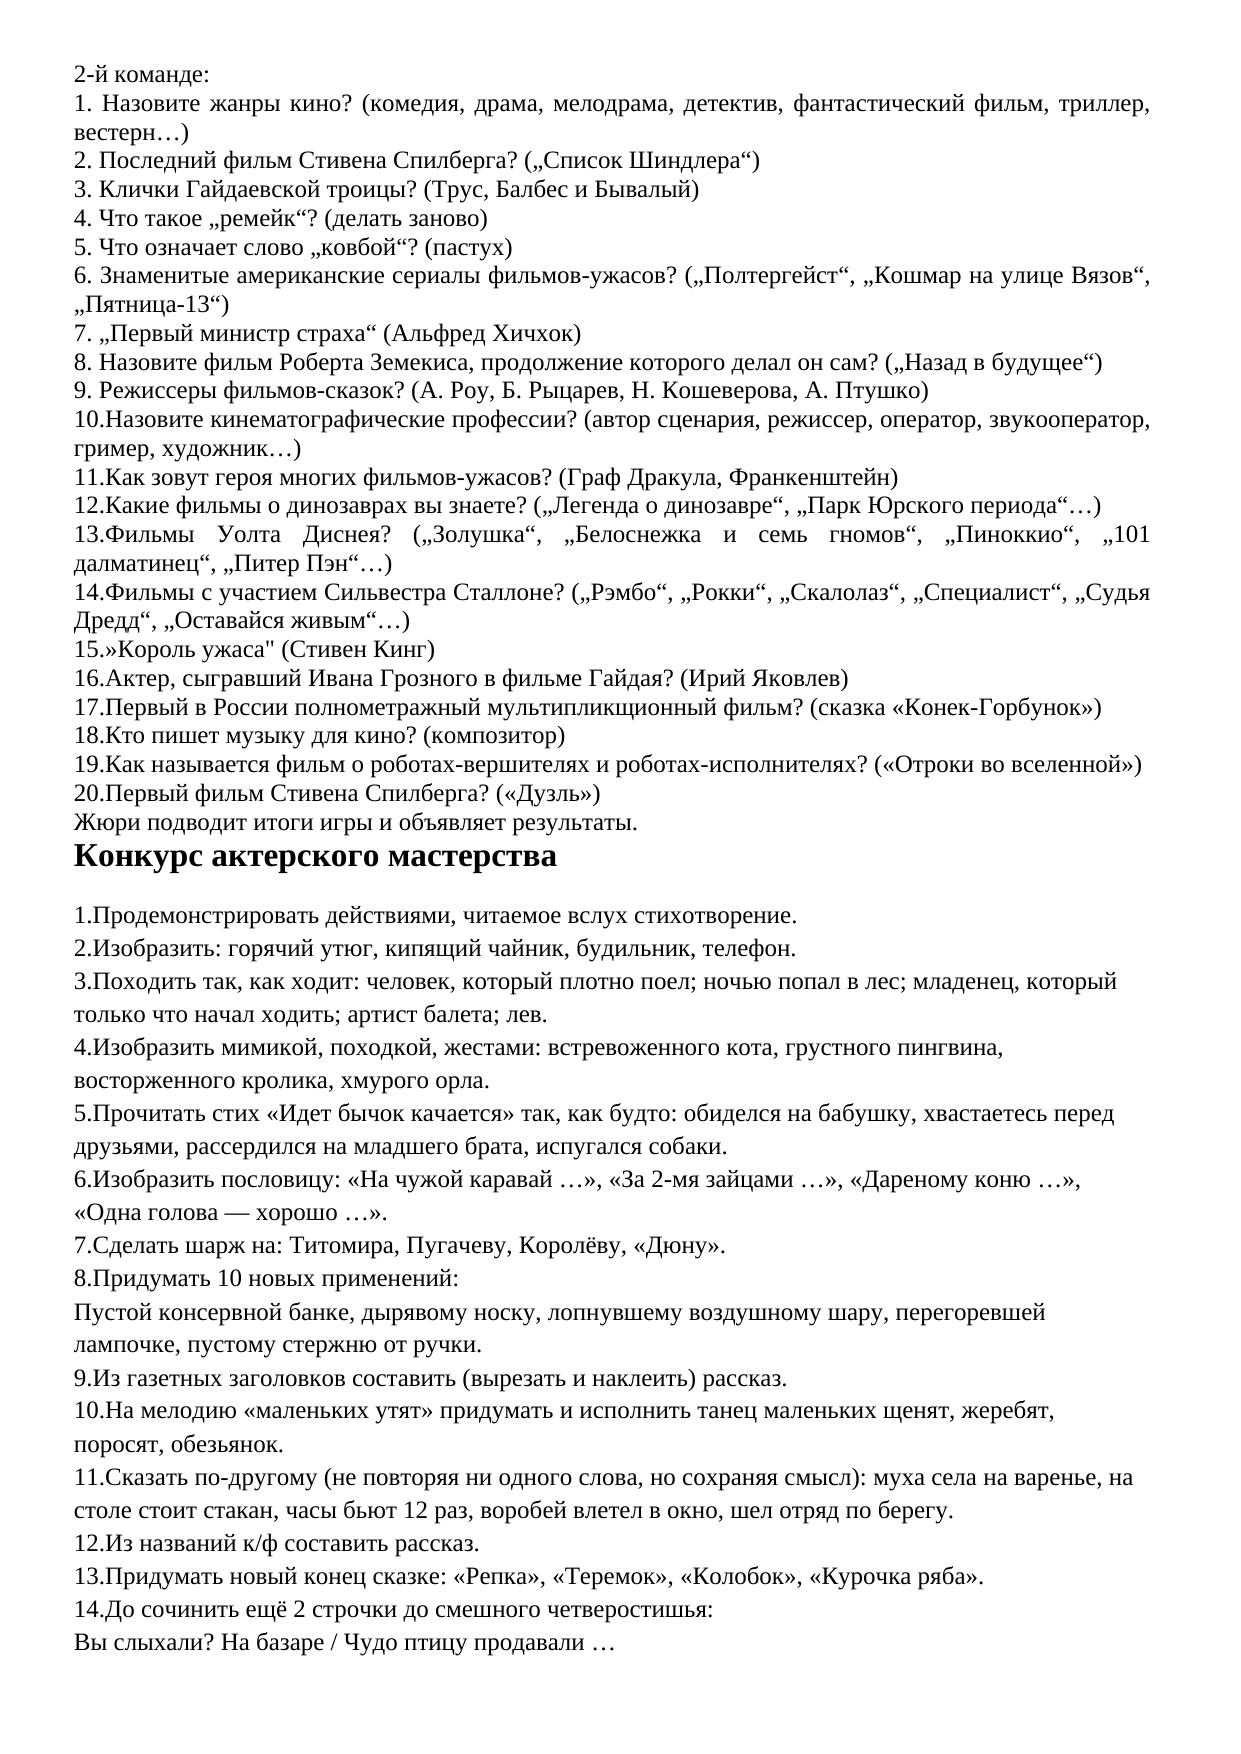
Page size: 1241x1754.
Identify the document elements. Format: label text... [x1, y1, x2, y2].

text 15.»Король ужаса" (Стивен Кинг) [74, 634, 1152, 663]
text Жюри подводит итоги игры и объявляет результаты. [74, 807, 1152, 835]
text 3. Клички Гайдаевской троицы? (Трус, Балбес и Бывалый) [74, 174, 1152, 203]
text 2. Последний фильм Стивена Спилберга? („Список Шиндлера“) [74, 145, 1152, 174]
text 20.Первый фильм Стивена Спилберга? («Дузль») [74, 778, 1152, 807]
text 10.Назовите кинематографические профессии? (автор сценария, режиссер, оператор, звукооператор, гример, художник…) [74, 404, 1152, 462]
text 14.Фильмы с участием Сильвестра Сталлоне? („Рэмбо“, „Рокки“, „Скалолаз“, „Специалист“, „Судья Дредд“, „Оставайся живым“…) [74, 577, 1152, 634]
text 9. Режиссеры фильмов-сказок? (А. Роу, Б. Рыцарев, Н. Кошеверова, А. Птушко) [74, 375, 1152, 404]
text 1. Назовите жанры кино? (комедия, драма, мелодрама, детектив, фантастический фильм, триллер, вестерн…) [74, 88, 1152, 145]
text 16.Актер, сыгравший Ивана Грозного в фильме Гайдая? (Ирий Яковлев) [74, 663, 1152, 692]
text Конкурс актерского мастерства [74, 835, 1152, 874]
text 11.Как зовут героя многих фильмов-ужасов? (Граф Дракула, Франкенштейн) [74, 462, 1152, 490]
text 6. Знаменитые американские сериалы фильмов-ужасов? („Полтергейст“, „Кошмар на улице Вязов“, „Пятница-13“) [74, 260, 1152, 318]
text 7. „Первый министр страха“ (Альфред Хичхок) [74, 318, 1152, 347]
text 2-й команде: [74, 59, 1152, 88]
text 17.Первый в России полнометражный мультипликщионный фильм? (сказка «Конек-Горбунок») [74, 692, 1152, 720]
text 4. Что такое „ремейк“? (делать заново) [74, 203, 1152, 232]
text 19.Как называется фильм о роботах-вершителях и роботах-исполнителях? («Отроки во вселенной») [74, 749, 1152, 778]
text 8. Назовите фильм Роберта Земекиса, продолжение которого делал он сам? („Назад в будущее“) [74, 347, 1152, 375]
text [74, 900, 1152, 1656]
text 13.Фильмы Уолта Диснея? („Золушка“, „Белоснежка и семь гномов“, „Пиноккио“, „101 далматинец“, „Питер Пэн“…) [74, 519, 1152, 577]
text 12.Какие фильмы о динозаврах вы знаете? („Легенда о динозавре“, „Парк Юрского периода“…) [74, 490, 1152, 519]
text 5. Что означает слово „ковбой“? (пастух) [74, 232, 1152, 260]
text 18.Кто пишет музыку для кино? (композитор) [74, 720, 1152, 749]
